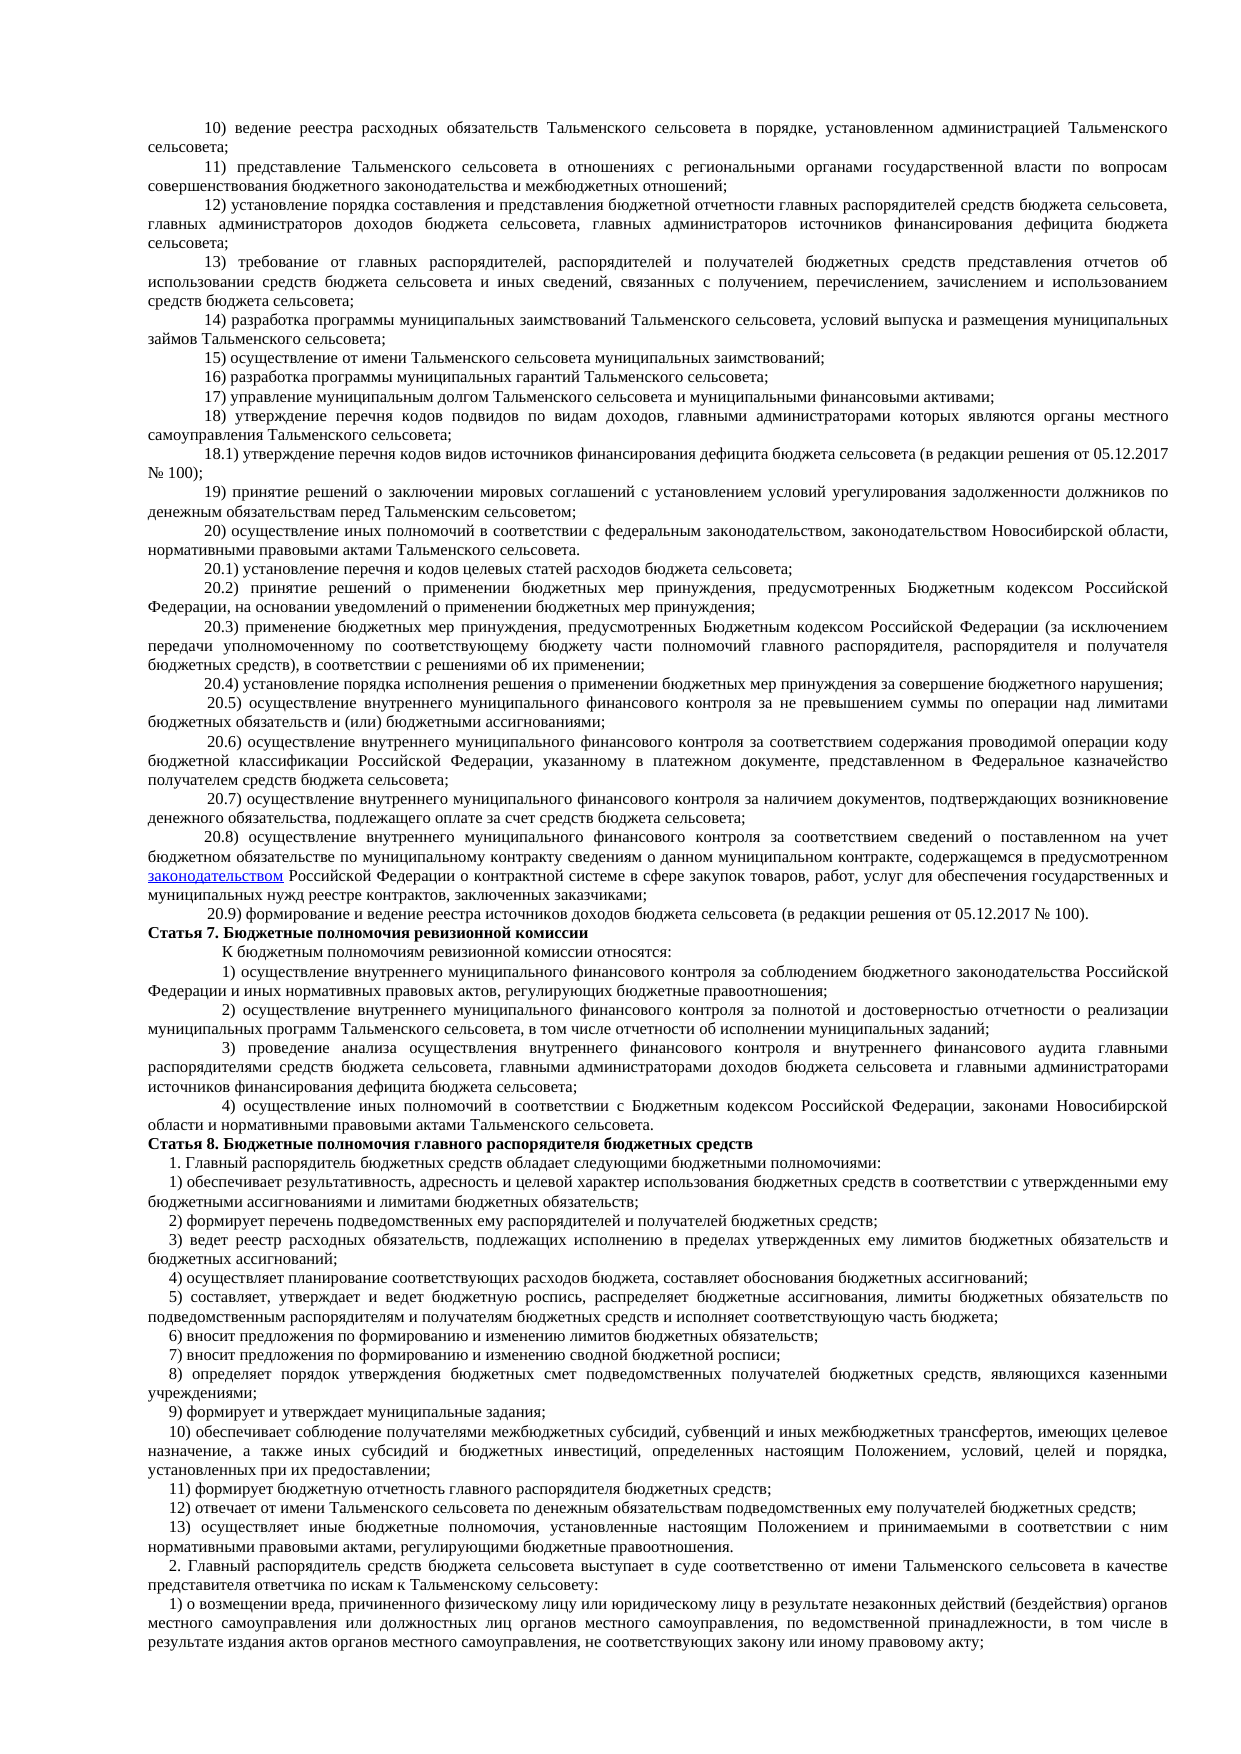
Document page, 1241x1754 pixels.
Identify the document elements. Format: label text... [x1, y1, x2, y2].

text 11) представление Тальменского сельсовета в отношениях с региональными органами государственной власти по вопросам совершенствования бюджетного законодательства и межбюджетных отношений; [148, 156, 1169, 195]
text 12) отвечает от имени Тальменского сельсовета по денежным обязательствам подведомственных ему получателей бюджетных средств; [148, 1498, 1169, 1517]
text 2) формирует перечень подведомственных ему распорядителей и получателей бюджетных средств; [148, 1211, 1169, 1230]
text Статья 8. Бюджетные полномочия главного распорядителя бюджетных средств [148, 1134, 1169, 1153]
text 20.2) принятие решений о применении бюджетных мер принуждения, предусмотренных Бюджетным кодексом Российской Федерации, на основании уведомлений о применении бюджетных мер принуждения; [148, 578, 1169, 616]
text 2) осуществление внутреннего муниципального финансового контроля за полнотой и достоверностью отчетности о реализации муниципальных программ Тальменского сельсовета, в том числе отчетности об исполнении муниципальных заданий; [148, 1000, 1169, 1038]
text 7) вносит предложения по формированию и изменению сводной бюджетной росписи; [148, 1345, 1169, 1364]
text 20.7) осуществление внутреннего муниципального финансового контроля за наличием документов, подтверждающих возникновение денежного обязательства, подлежащего оплате за счет средств бюджета сельсовета; [148, 789, 1169, 827]
text 12) установление порядка составления и представления бюджетной отчетности главных распорядителей средств бюджета сельсовета, главных администраторов доходов бюджета сельсовета, главных администраторов источников финансирования дефицита бюджета сельсовета; [148, 195, 1169, 252]
text 20.1) установление перечня и кодов целевых статей расходов бюджета сельсовета; [148, 559, 1169, 578]
text 13) требование от главных распорядителей, распорядителей и получателей бюджетных средств представления отчетов об использовании средств бюджета сельсовета и иных сведений, связанных с получением, перечислением, зачислением и использованием средств бюджета сельсовета; [148, 252, 1169, 310]
text 1) о возмещении вреда, причиненного физическому лицу или юридическому лицу в результате незаконных действий (бездействия) органов местного самоуправления или должностных лиц органов местного самоуправления, по ведомственной принадлежности, в том числе в результате издания актов органов местного самоуправления, не соответствующих закону или иному правовому акту; [148, 1594, 1169, 1651]
text 18.1) утверждение перечня кодов видов источников финансирования дефицита бюджета сельсовета (в редакции решения от 05.12.2017 № 100); [148, 444, 1169, 482]
text 20.8) осуществление внутреннего муниципального финансового контроля за соответствием сведений о поставленном на учет бюджетном обязательстве по муниципальному контракту сведениям о данном муниципальном контракте, содержащемся в предусмотренном законодательством Российской Федерации о контрактной системе в сфере закупок товаров, работ, услуг для обеспечения государственных и муниципальных нужд реестре контрактов, заключенных заказчиками; [148, 827, 1169, 904]
text 3) ведет реестр расходных обязательств, подлежащих исполнению в пределах утвержденных ему лимитов бюджетных обязательств и бюджетных ассигнований; [148, 1230, 1169, 1268]
text 2. Главный распорядитель средств бюджета сельсовета выступает в суде соответственно от имени Тальменского сельсовета в качестве представителя ответчика по искам к Тальменскому сельсовету: [148, 1556, 1169, 1594]
title 4) осуществление иных полномочий в соответствии с Бюджетным кодексом Российской Федерации, законами Новосибирской области и нормативными правовыми актами Тальменского сельсовета. [148, 1096, 1169, 1134]
text 13) осуществляет иные бюджетные полномочия, установленные настоящим Положением и принимаемыми в соответствии с ним нормативными правовыми актами, регулирующими бюджетные правоотношения. [148, 1517, 1169, 1556]
text 9) формирует и утверждает муниципальные задания; [148, 1402, 1169, 1421]
text 8) определяет порядок утверждения бюджетных смет подведомственных получателей бюджетных средств, являющихся казенными учреждениями; [148, 1364, 1169, 1402]
text 5) составляет, утверждает и ведет бюджетную роспись, распределяет бюджетные ассигнования, лимиты бюджетных обязательств по подведомственным распорядителям и получателям бюджетных средств и исполняет соответствующую часть бюджета; [148, 1287, 1169, 1326]
text 18) утверждение перечня кодов подвидов по видам доходов, главными администраторами которых являются органы местного самоуправления Тальменского сельсовета; [148, 406, 1169, 444]
text 15) осуществление от имени Тальменского сельсовета муниципальных заимствований; [148, 348, 1169, 367]
text 17) управление муниципальным долгом Тальменского сельсовета и муниципальными финансовыми активами; [148, 386, 1169, 406]
text 6) вносит предложения по формированию и изменению лимитов бюджетных обязательств; [148, 1326, 1169, 1345]
text 20.9) формирование и ведение реестра источников доходов бюджета сельсовета (в редакции решения от 05.12.2017 № 100). [148, 904, 1169, 923]
text 20.6) осуществление внутреннего муниципального финансового контроля за соответствием содержания проводимой операции коду бюджетной классификации Российской Федерации, указанному в платежном документе, представленном в Федеральное казначейство получателем средств бюджета сельсовета; [148, 731, 1169, 789]
text 20) осуществление иных полномочий в соответствии с федеральным законодательством, законодательством Новосибирской области, нормативными правовыми актами Тальменского сельсовета. [148, 521, 1169, 559]
text 11) формирует бюджетную отчетность главного распорядителя бюджетных средств; [148, 1479, 1169, 1498]
text 19) принятие решений о заключении мировых соглашений с установлением условий урегулирования задолженности должников по денежным обязательствам перед Тальменским сельсоветом; [148, 482, 1169, 521]
text 20.4) установление порядка исполнения решения о применении бюджетных мер принуждения за совершение бюджетного нарушения; [148, 674, 1169, 693]
text 20.5) осуществление внутреннего муниципального финансового контроля за не превышением суммы по операции над лимитами бюджетных обязательств и (или) бюджетными ассигнованиями; [148, 693, 1169, 731]
text 10) ведение реестра расходных обязательств Тальменского сельсовета в порядке, установленном администрацией Тальменского сельсовета; [148, 118, 1169, 156]
text 14) разработка программы муниципальных заимствований Тальменского сельсовета, условий выпуска и размещения муниципальных займов Тальменского сельсовета; [148, 310, 1169, 348]
text 10) обеспечивает соблюдение получателями межбюджетных субсидий, субвенций и иных межбюджетных трансфертов, имеющих целевое назначение, а также иных субсидий и бюджетных инвестиций, определенных настоящим Положением, условий, целей и порядка, установленных при их предоставлении; [148, 1421, 1169, 1479]
title Статья 7. Бюджетные полномочия ревизионной комиссии [148, 923, 1169, 942]
text 1. Главный распорядитель бюджетных средств обладает следующими бюджетными полномочиями: [148, 1153, 1169, 1172]
text К бюджетным полномочиям ревизионной комиссии относятся: [148, 942, 1169, 961]
text 20.3) применение бюджетных мер принуждения, предусмотренных Бюджетным кодексом Российской Федерации (за исключением передачи уполномоченному по соответствующему бюджету части полномочий главного распорядителя, распорядителя и получателя бюджетных средств), в соответствии с решениями об их применении; [148, 616, 1169, 674]
text 1) обеспечивает результативность, адресность и целевой характер использования бюджетных средств в соответствии с утвержденными ему бюджетными ассигнованиями и лимитами бюджетных обязательств; [148, 1172, 1169, 1211]
text 1) осуществление внутреннего муниципального финансового контроля за соблюдением бюджетного законодательства Российской Федерации и иных нормативных правовых актов, регулирующих бюджетные правоотношения; [148, 961, 1169, 1000]
text 16) разработка программы муниципальных гарантий Тальменского сельсовета; [148, 367, 1169, 386]
text 3) проведение анализа осуществления внутреннего финансового контроля и внутреннего финансового аудита главными распорядителями средств бюджета сельсовета, главными администраторами доходов бюджета сельсовета и главными администраторами источников финансирования дефицита бюджета сельсовета; [148, 1038, 1169, 1096]
text 4) осуществляет планирование соответствующих расходов бюджета, составляет обоснования бюджетных ассигнований; [148, 1268, 1169, 1287]
